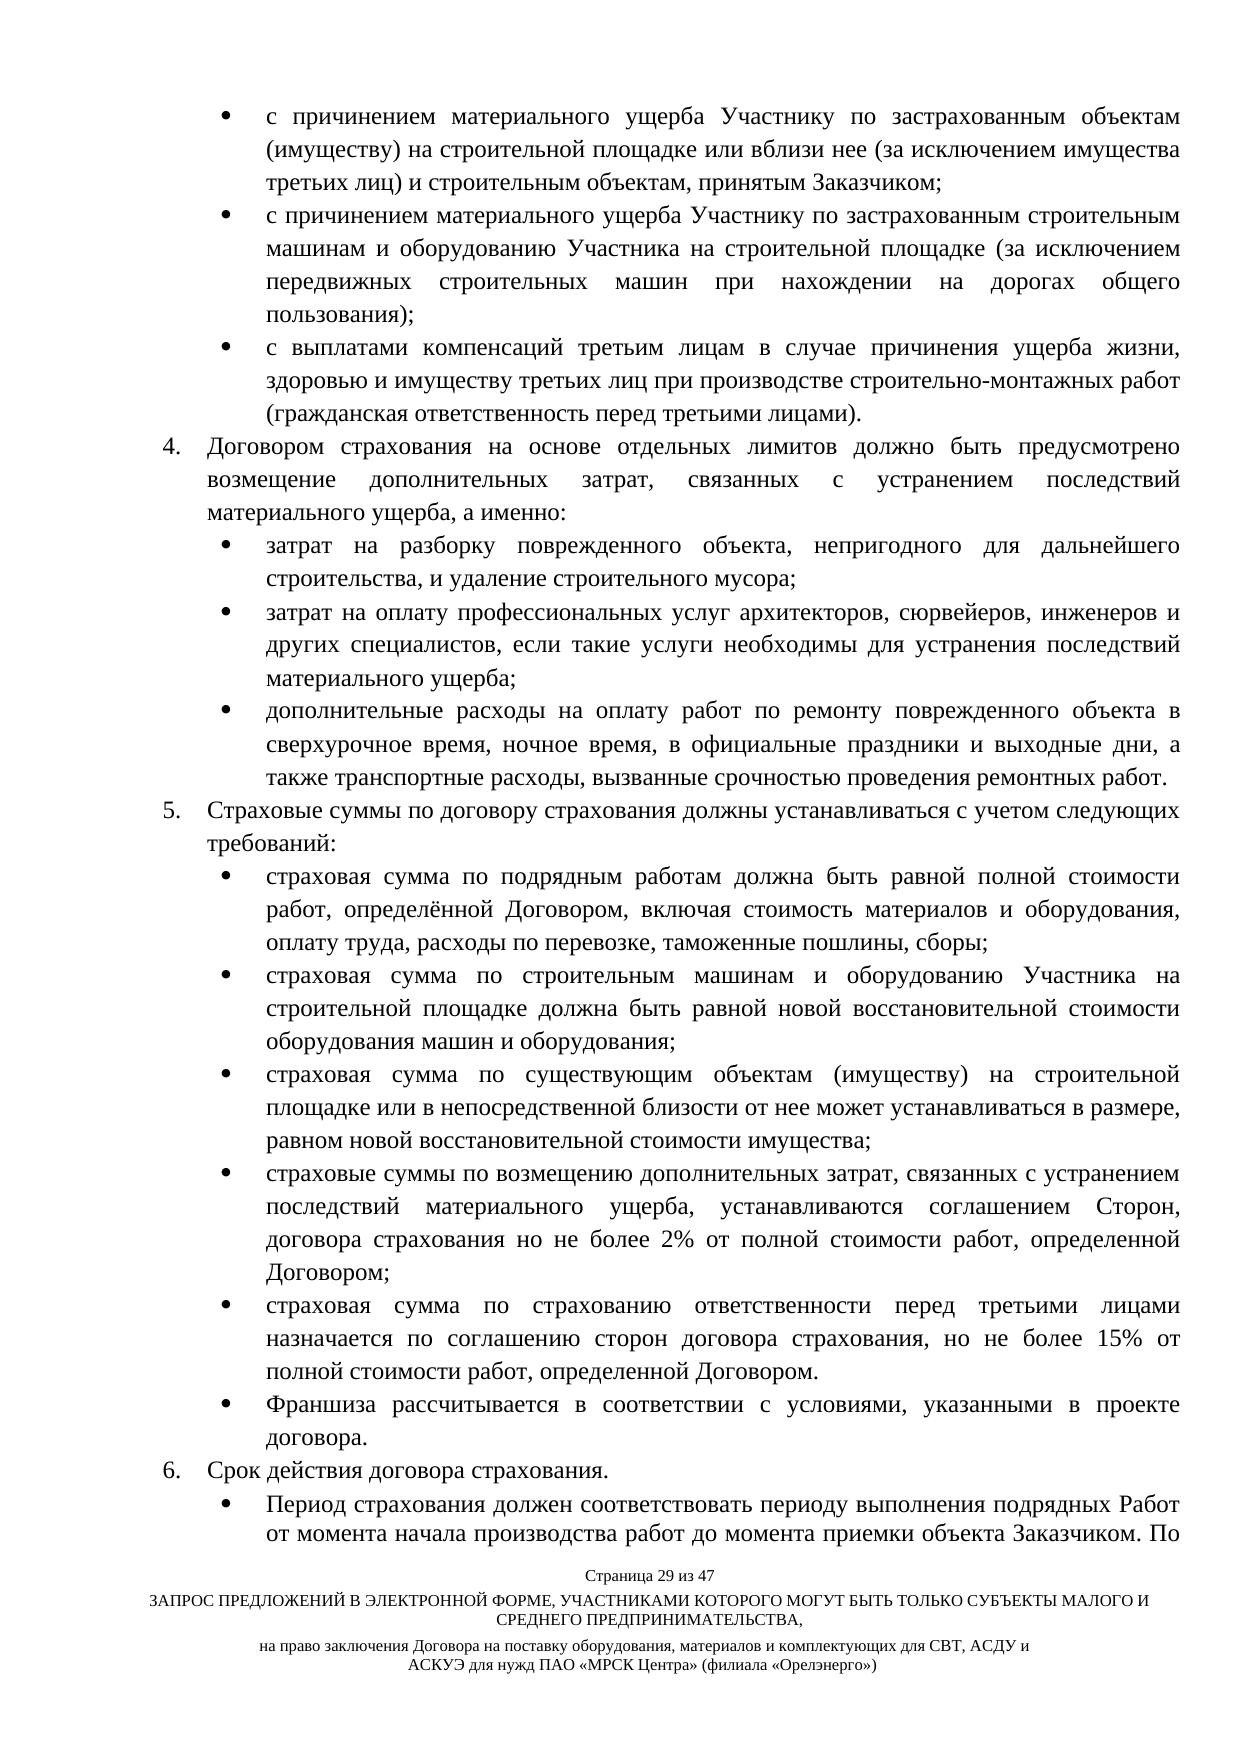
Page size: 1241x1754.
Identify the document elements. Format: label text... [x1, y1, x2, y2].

list Договором страхования на основе отдельных лимитов должно быть предусмотрено возмещение дополнительных затрат, связанных с устранением последствий материального ущерба, а именно: [162, 431, 1181, 526]
list страховая сумма по подрядным работам должна быть равной полной стоимости работ, определённой Договором, включая стоимость материалов и оборудования, оплату труда, расходы по перевозке, таможенные пошлины, сборы; [222, 861, 1181, 956]
list страховые суммы по возмещению дополнительных затрат, связанных с устранением последствий материального ущерба, устанавливаются соглашением Сторон, договора страхования но не более 2% от полной стоимости работ, определенной Договором; [222, 1158, 1181, 1286]
list Страховые суммы по договору страхования должны устанавливаться с учетом следующих требований: [162, 795, 1181, 856]
list дополнительные расходы на оплату работ по ремонту поврежденного объекта в сверхурочное время, ночное время, в официальные праздники и выходные дни, а также транспортные расходы, вызванные срочностью проведения ремонтных работ. [222, 696, 1181, 790]
list затрат на оплату профессиональных услуг архитекторов, сюрвейеров, инженеров и других специалистов, если такие услуги необходимы для устранения последствий материального ущерба; [222, 597, 1181, 691]
list с выплатами компенсаций третьим лицам в случае причинения ущерба жизни, здоровью и имуществу третьих лиц при производстве строительно-монтажных работ (гражданская ответственность перед третьими лицами). [222, 332, 1181, 427]
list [222, 1489, 1181, 1547]
list Франшиза рассчитывается в соответствии с условиями, указанными в проекте договора. [222, 1389, 1181, 1451]
list страховая сумма по страхованию ответственности перед третьими лицами назначается по соглашению сторон договора страхования, но не более 15% от полной стоимости работ, определенной Договором. [222, 1290, 1181, 1385]
list затрат на разборку поврежденного объекта, непригодного для дальнейшего строительства, и удаление строительного мусора; [222, 531, 1181, 592]
list страховая сумма по существующим объектам (имуществу) на строительной площадке или в непосредственной близости от нее может устанавливаться в размере, равном новой восстановительной стоимости имущества; [222, 1059, 1181, 1154]
list страховая сумма по строительным машинам и оборудованию Участника на строительной площадке должна быть равной новой восстановительной стоимости оборудования машин и оборудования; [222, 960, 1181, 1054]
list с причинением материального ущерба Участнику по застрахованным строительным машинам и оборудованию Участника на строительной площадке (за исключением передвижных строительных машин при нахождении на дорогах общего пользования); [222, 200, 1181, 328]
list Срок действия договора страхования. [162, 1455, 1181, 1484]
list с причинением материального ущерба Участнику по застрахованным объектам (имуществу) на строительной площадке или вблизи нее (за исключением имущества третьих лиц) и строительным объектам, принятым Заказчиком; [222, 101, 1181, 196]
